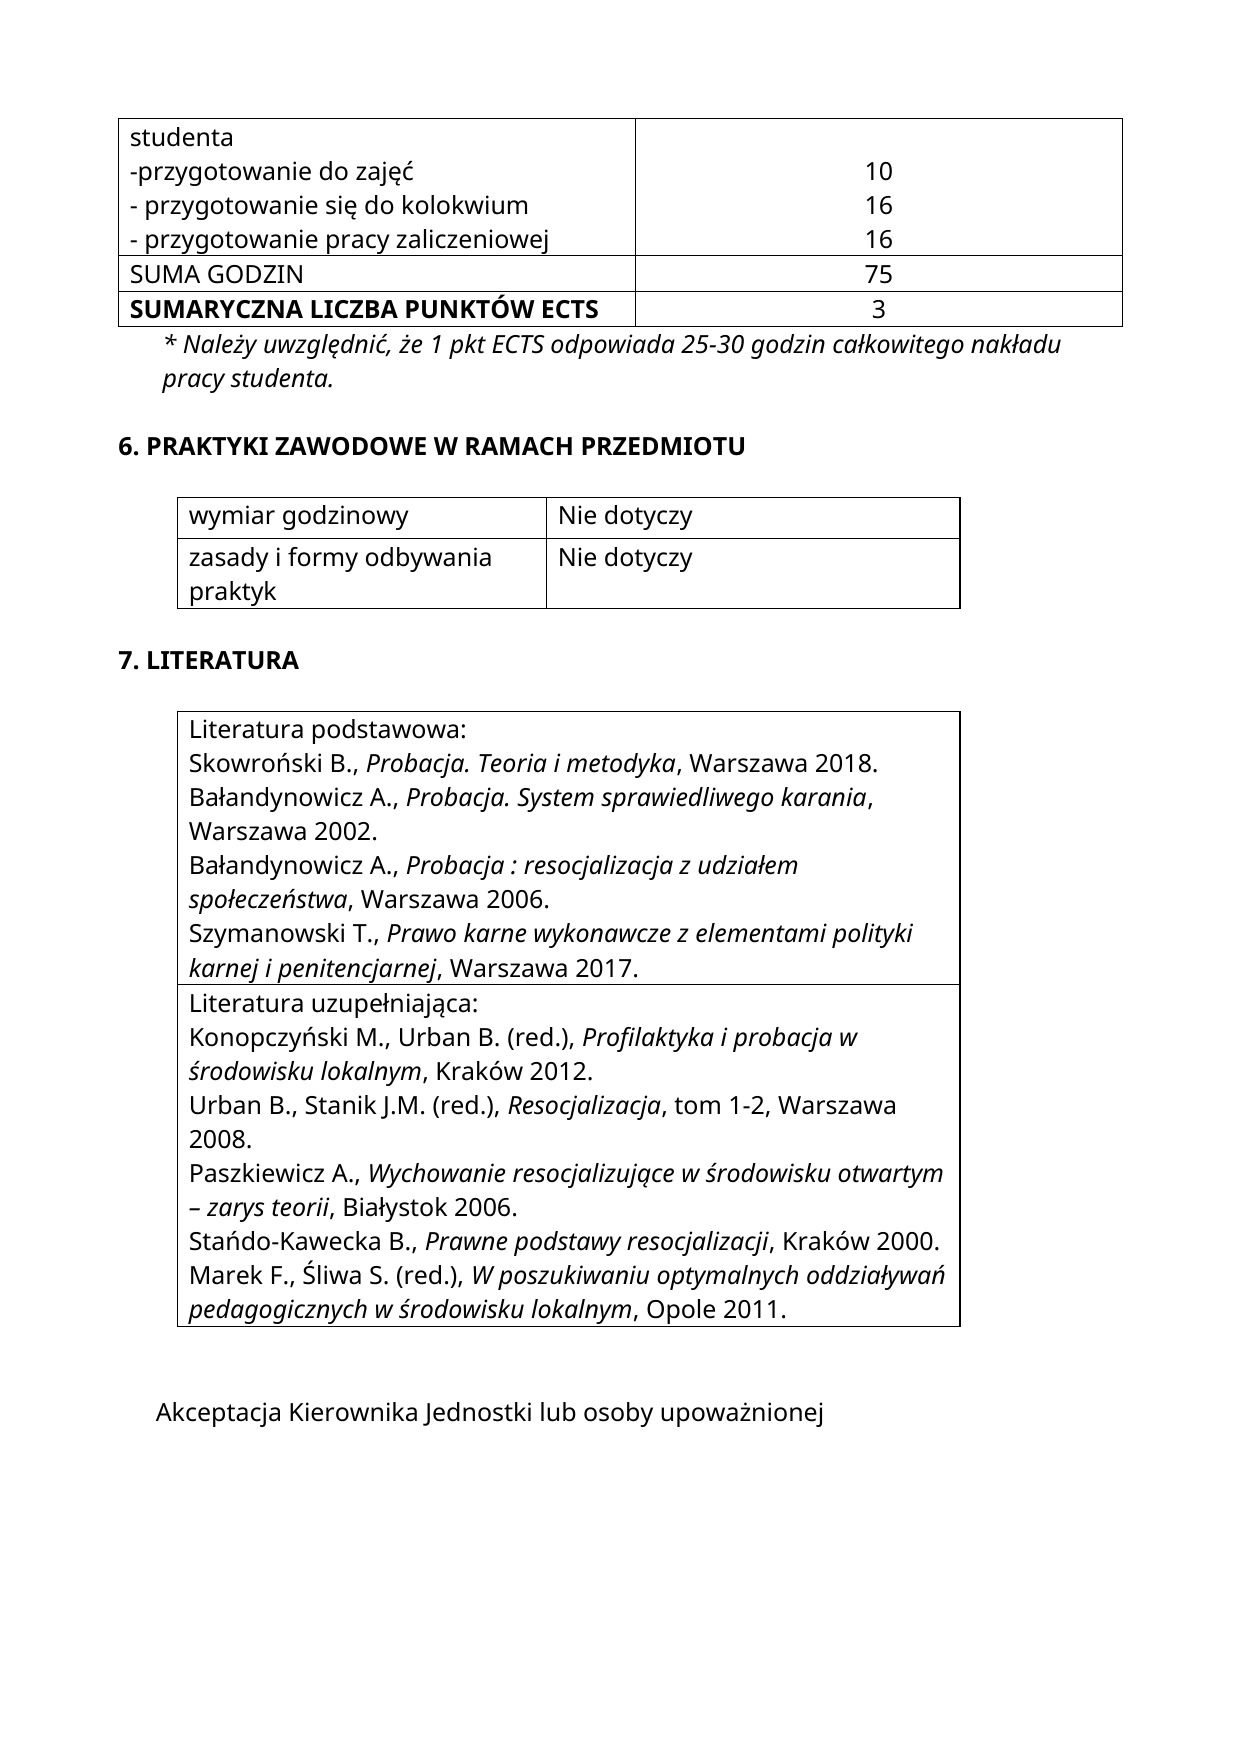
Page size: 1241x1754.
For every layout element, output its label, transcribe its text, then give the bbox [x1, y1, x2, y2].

table_cell 3 [636, 292, 1122, 326]
table_cell Literatura uzupełniająca: Konopczyński M., Urban B. (red.), Profilaktyka i probacja w środowisku lokalnym, Kraków 2012. Urban B., Stanik J.M. (red.), Resocjalizacja, tom 1-2, Warszawa 2008. Paszkiewicz A., Wychowanie resocjalizujące w środowisku otwartym – zarys teorii, Białystok 2006. Stańdo-Kawecka B., Prawne podstawy resocjalizacji, Kraków 2000. Marek F., Śliwa S. (red.), W poszukiwaniu optymalnych oddziaływań pedagogicznych w środowisku lokalnym, Opole 2011. [178, 985, 959, 1326]
table_cell SUMARYCZNA LICZBA PUNKTÓW ECTS [119, 292, 635, 326]
table_header Nie dotyczy [547, 498, 959, 538]
table_cell Nie dotyczy [547, 539, 959, 607]
table_header wymiar godzinowy [178, 498, 546, 538]
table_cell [119, 119, 635, 255]
text 7. LITERATURA [118, 643, 1122, 677]
text * Należy uwzględnić, że 1 pkt ECTS odpowiada 25-30 godzin całkowitego nakładu pracy studenta. [162, 327, 1122, 395]
text 6. PRAKTYKI ZAWODOWE W RAMACH PRZEDMIOTU [118, 429, 1122, 463]
table_cell zasady i formy odbywania praktyk [178, 539, 546, 607]
text Akceptacja Kierownika Jednostki lub osoby upoważnionej [156, 1395, 1122, 1429]
table_cell 10 16 16 [636, 119, 1122, 255]
table_cell SUMA GODZIN [119, 256, 635, 291]
table_cell 75 [636, 256, 1122, 291]
table_header Literatura podstawowa: Skowroński B., Probacja. Teoria i metodyka, Warszawa 2018. Bałandynowicz A., Probacja. System sprawiedliwego karania, Warszawa 2002. Bałandynowicz A., Probacja : resocjalizacja z udziałem społeczeństwa, Warszawa 2006. Szymanowski T., Prawo karne wykonawcze z elementami polityki karnej i penitencjarnej, Warszawa 2017. [178, 712, 959, 984]
